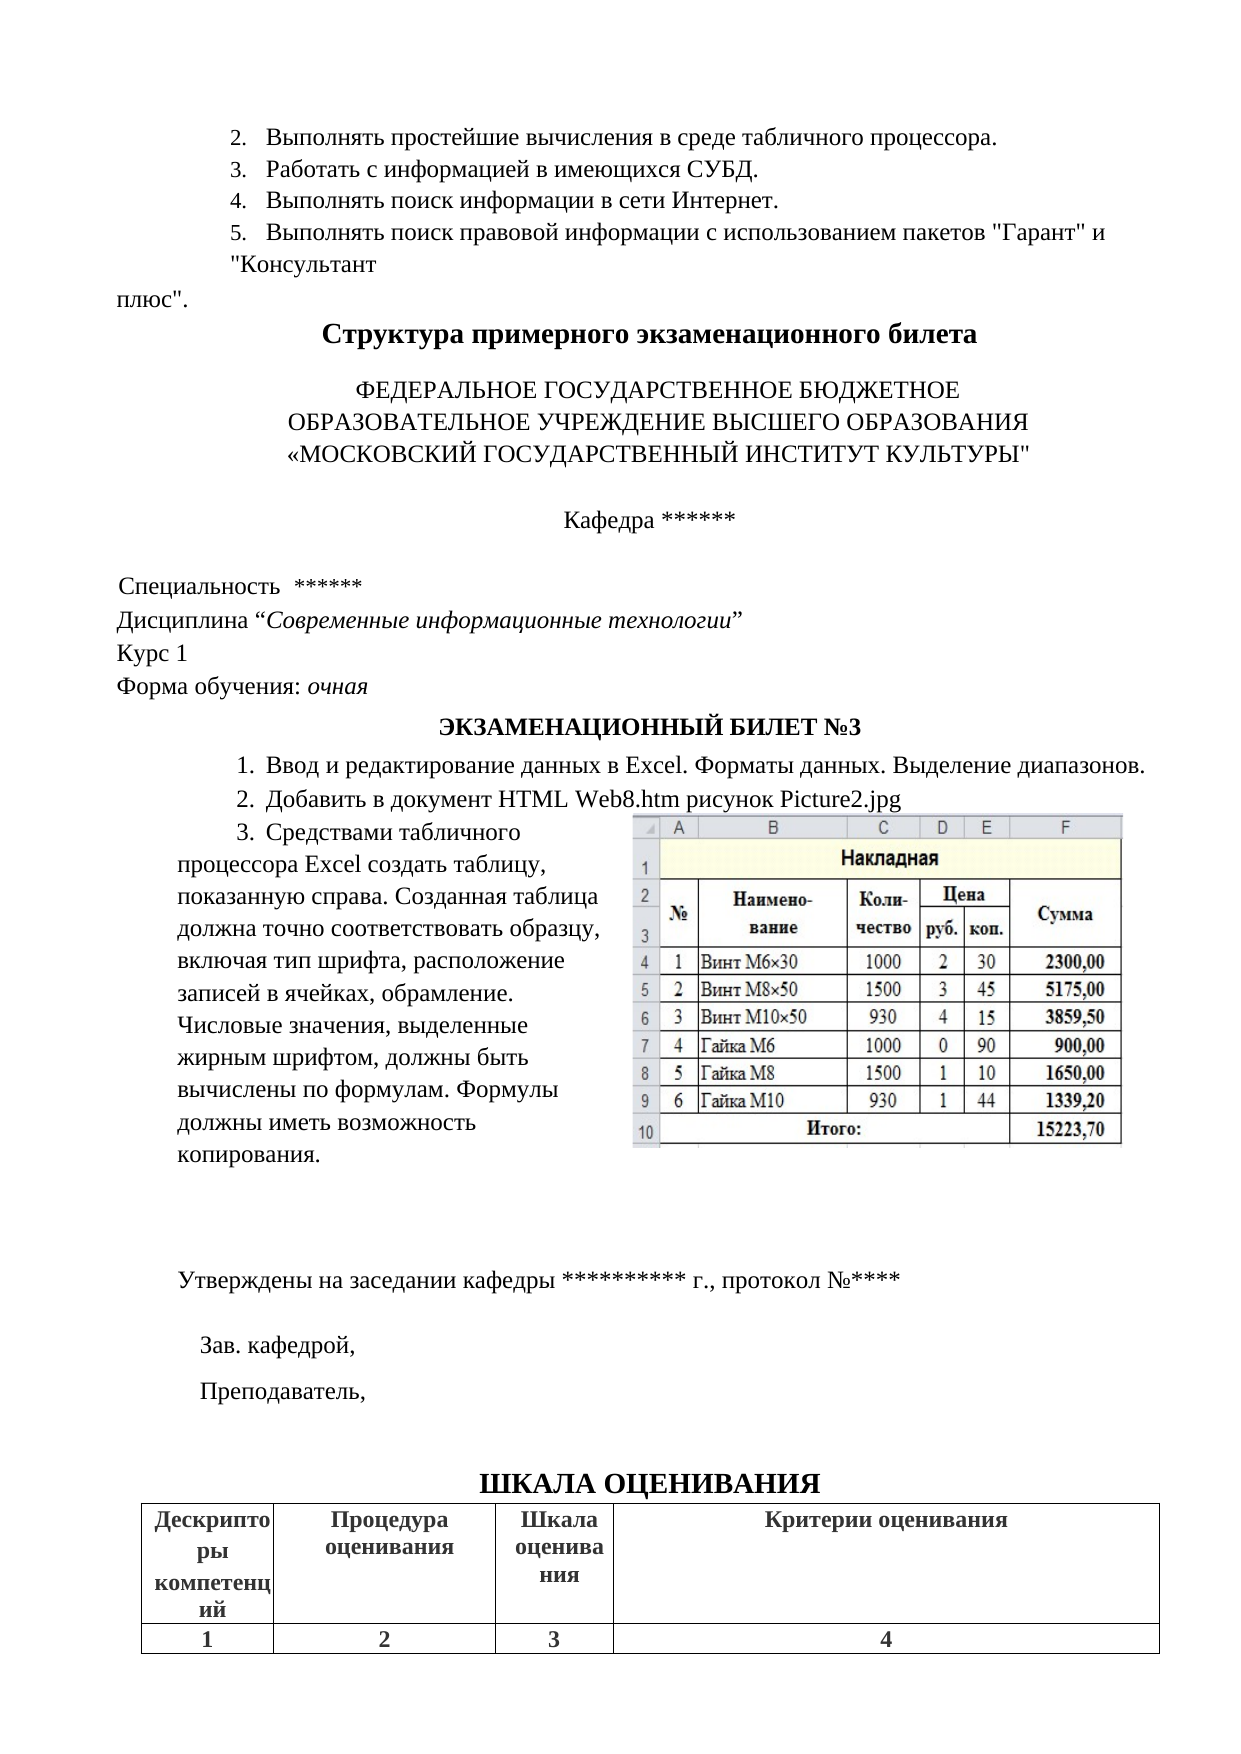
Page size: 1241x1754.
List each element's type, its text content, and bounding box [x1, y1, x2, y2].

table_header Шкала оценива ния [496, 1504, 613, 1623]
subtitle Структура примерного экзаменационного билета [130, 316, 1168, 349]
table_cell 1 [142, 1624, 273, 1653]
list Выполнять простейшие вычисления в среде табличного процессора. [230, 122, 1185, 151]
text ЭКЗАМЕНАЦИОННЫЙ БИЛЕТ №3 [118, 712, 1182, 741]
table_cell 4 [614, 1624, 1159, 1653]
text Кафедра ****** [279, 505, 1020, 534]
table_header Процедура оценивания [274, 1504, 495, 1623]
text Форма обучения: очная [116, 671, 1181, 700]
text плюс". [116, 284, 1185, 313]
subtitle ШКАЛА ОЦЕНИВАНИЯ [118, 1466, 821, 1500]
list Выполнять поиск информации в сети Интернет. [230, 186, 1185, 214]
list Выполнять поиск правовой информации с использованием пакетов "Гарант" и "Консультант [230, 217, 1185, 278]
table_header Критерии оценивания [614, 1504, 1159, 1623]
list Работать с информацией в имеющихся СУБД. [230, 154, 1185, 182]
picture [632, 813, 1124, 1148]
text Курс 1 [116, 638, 1181, 667]
text Преподаватель, [118, 1376, 1185, 1405]
list Добавить в документ HTML Web8.htm рисунок Picture2.jpg [177, 784, 1181, 812]
text Зав. кафедрой, [118, 1330, 1185, 1359]
table_cell 2 [274, 1624, 495, 1653]
list Ввод и редактирование данных в Excel. Форматы данных. Выделение диапазонов. [177, 751, 1181, 779]
text Дисциплина “Современные информационные технологии” [116, 605, 1181, 634]
text Утверждены на заседании кафедры ********** г., протокол №**** [177, 1265, 1181, 1293]
text Специальность ****** [118, 571, 1185, 600]
text ФЕДЕРАЛЬНОЕ ГОСУДАРСТВЕННОЕ БЮДЖЕТНОЕ ОБРАЗОВАТЕЛЬНОЕ УЧРЕЖДЕНИЕ ВЫСШЕГО ОБРАЗОВАНИЯ «МОСКОВСКИЙ ГОСУДАРСТВЕННЫЙ ИНСТИТУТ КУЛЬТУРЫ" [279, 375, 1037, 468]
table_header Дескрипто ры компетенц ий [142, 1504, 273, 1623]
table_cell 3 [496, 1624, 613, 1653]
